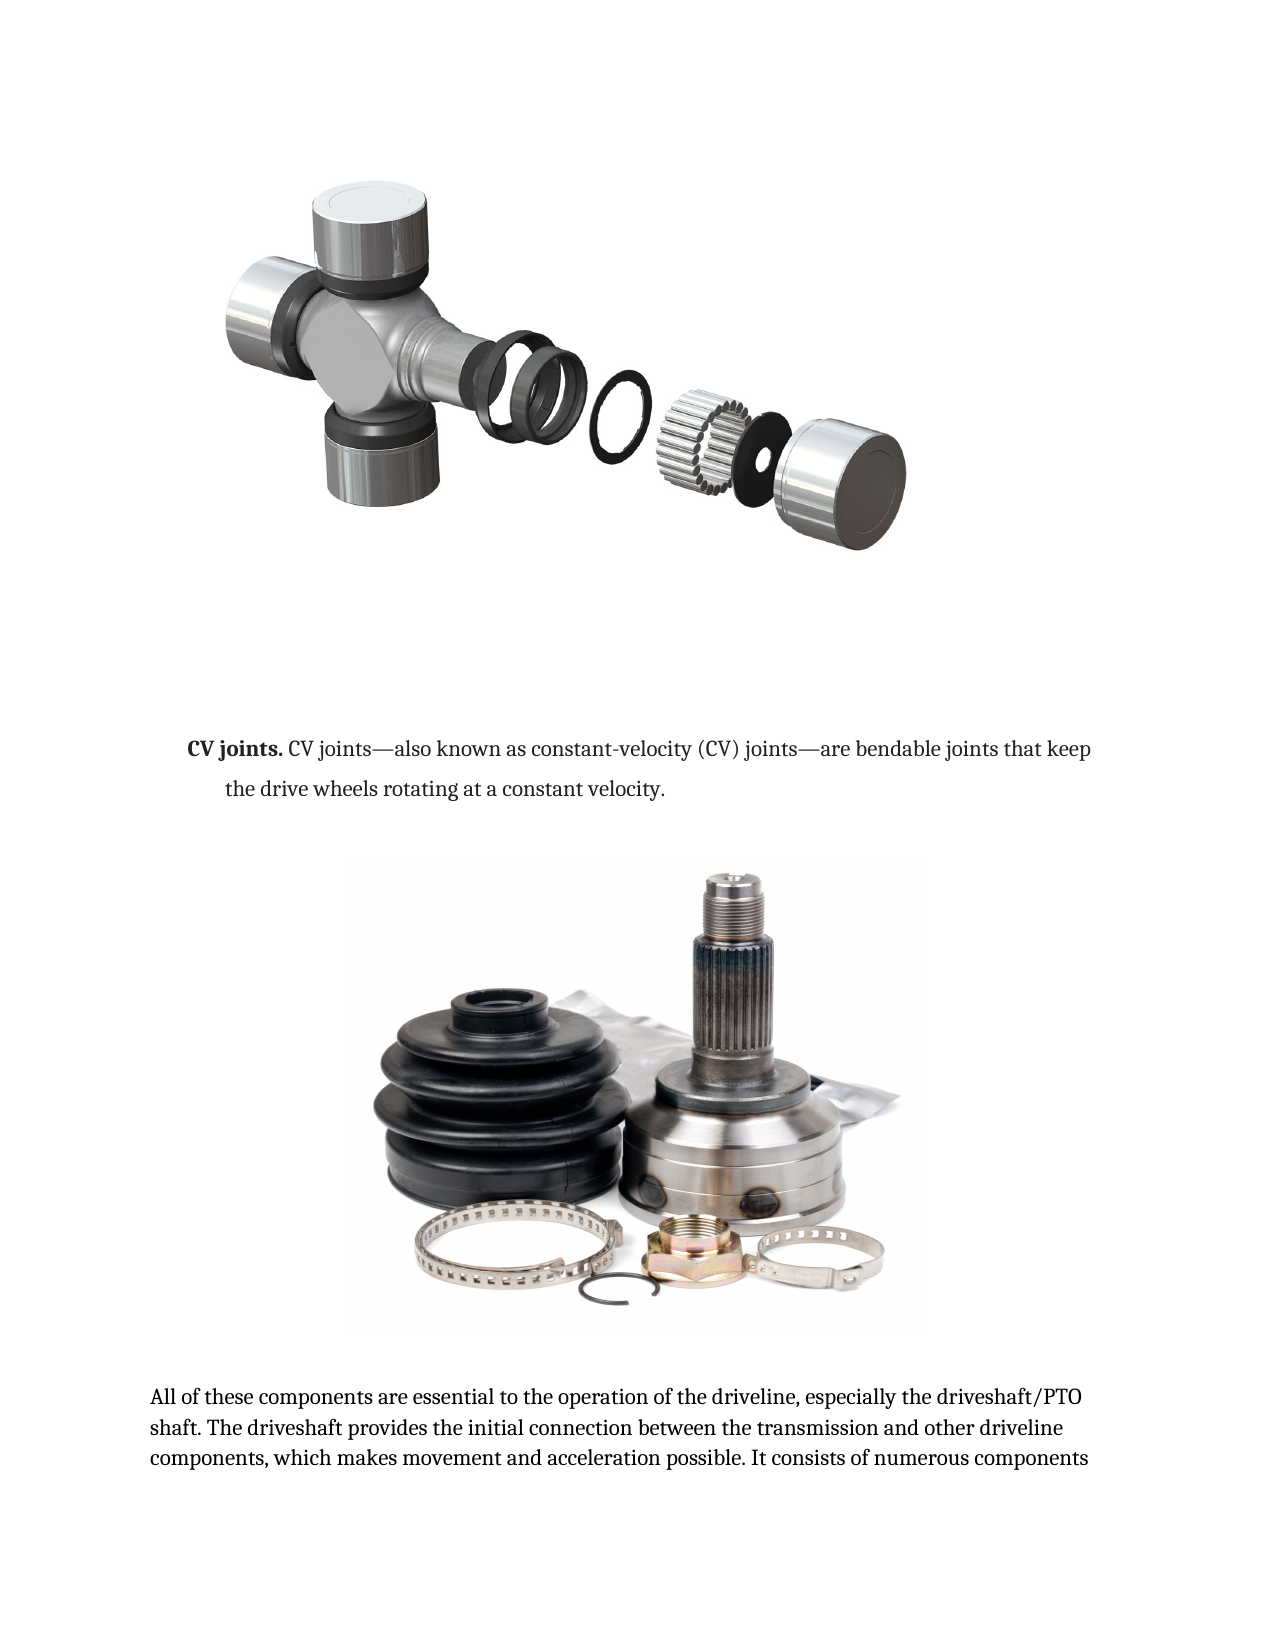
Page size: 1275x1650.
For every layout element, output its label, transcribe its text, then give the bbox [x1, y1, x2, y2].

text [150, 1384, 1125, 1471]
picture [150, 150, 972, 561]
picture [348, 856, 927, 1330]
list CV joints. CV joints—also known as constant-velocity (CV) joints—are bendable joints that keep the drive wheels rotating at a constant velocity. [187, 736, 1125, 802]
